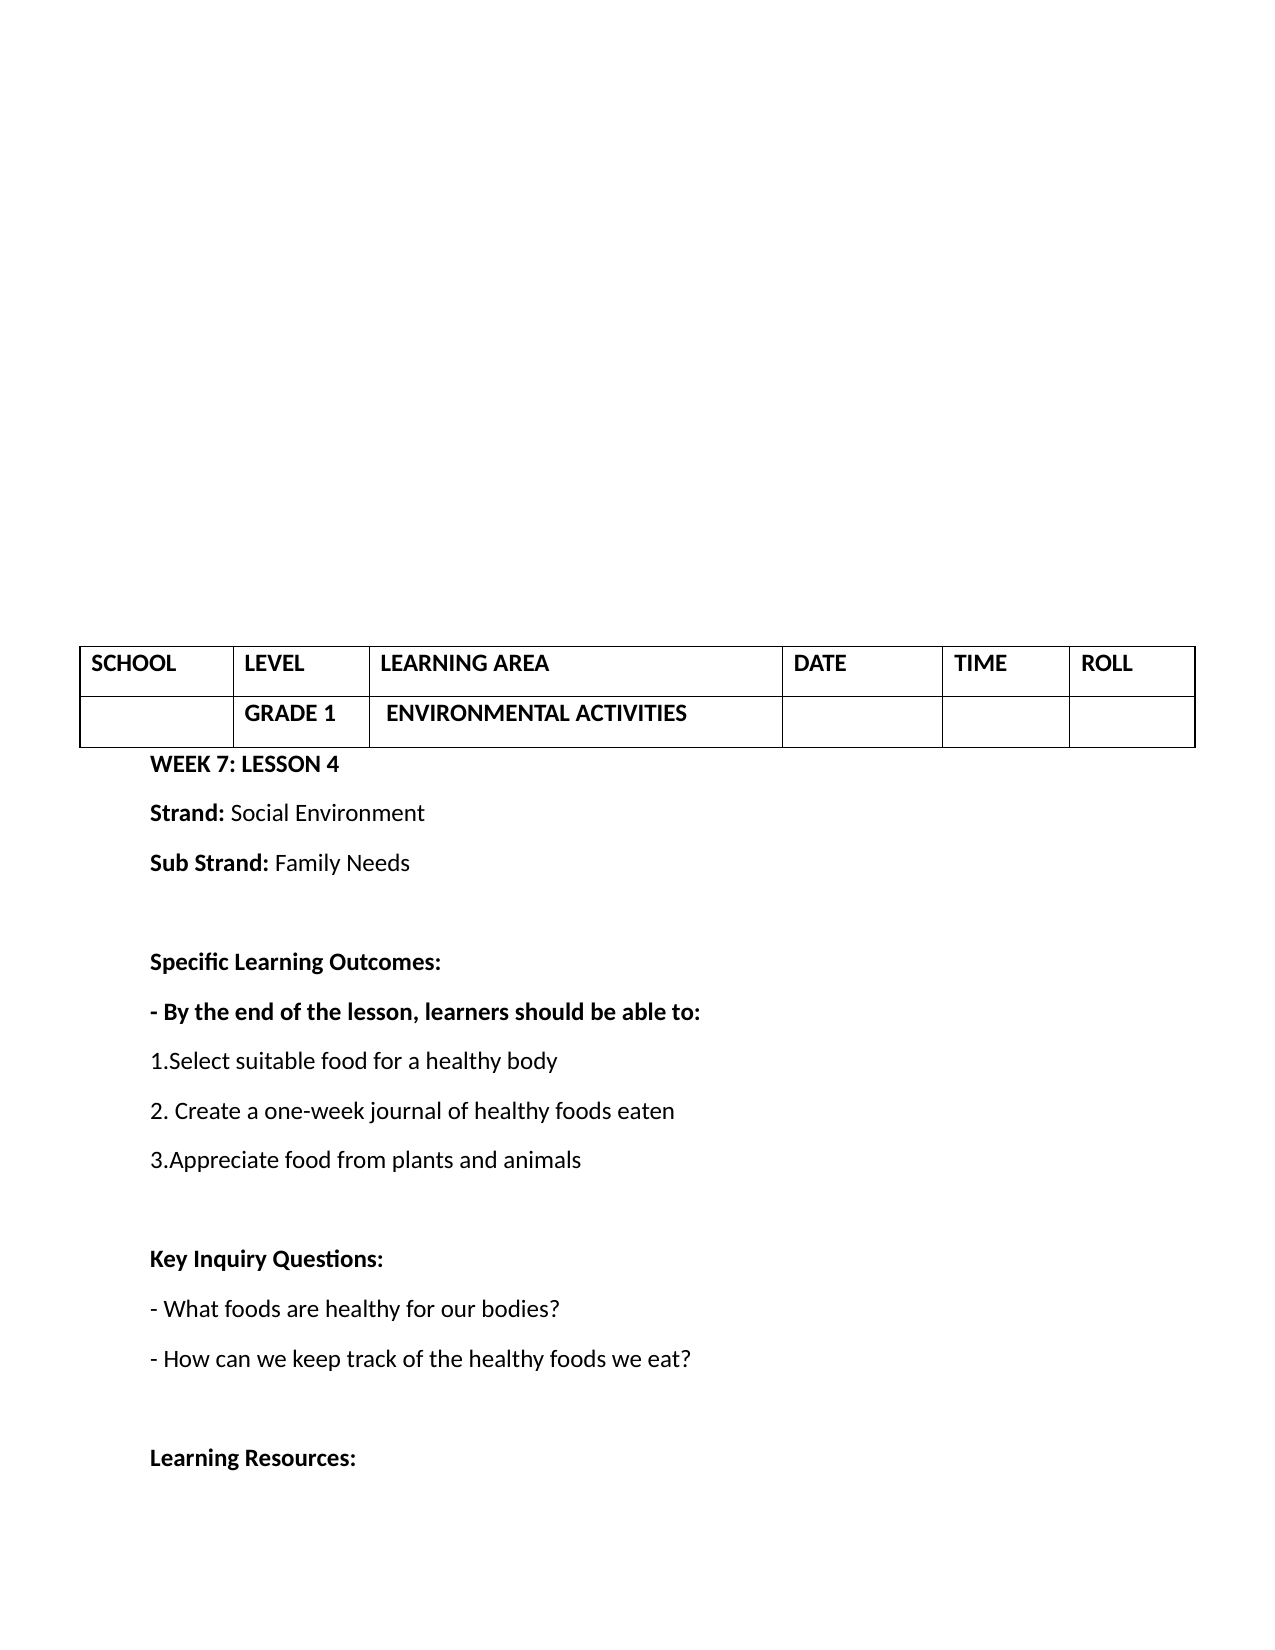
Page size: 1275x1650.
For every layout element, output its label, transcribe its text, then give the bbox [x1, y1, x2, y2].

table_cell [81, 697, 233, 747]
text Strand: Social Environment [150, 797, 1125, 828]
text 1.Select suitable food for a healthy body [150, 1045, 1125, 1076]
text Specific Learning Outcomes: [150, 946, 1125, 977]
text Key Inquiry Questions: [150, 1243, 1125, 1274]
table_cell GRADE 1 [234, 697, 369, 747]
table_cell [943, 697, 1069, 747]
table_header LEVEL [234, 647, 369, 696]
text WEEK 7: LESSON 4 [150, 748, 1125, 778]
text - How can we keep track of the healthy foods we eat? [150, 1343, 1125, 1373]
text - What foods are healthy for our bodies? [150, 1293, 1125, 1324]
table_header TIME [943, 647, 1069, 696]
text 3.Appreciate food from plants and animals [150, 1144, 1125, 1175]
table_cell [1070, 697, 1194, 747]
table_header SCHOOL [81, 647, 233, 696]
table_cell ENVIRONMENTAL ACTIVITIES [370, 697, 782, 747]
table_header DATE [783, 647, 942, 696]
table_cell [783, 697, 942, 747]
text 2. Create a one-week journal of healthy foods eaten [150, 1095, 1125, 1125]
table_header ROLL [1070, 647, 1194, 696]
text Sub Strand: Family Needs [150, 847, 1125, 877]
text Learning Resources: [150, 1442, 1125, 1472]
text - By the end of the lesson, learners should be able to: [150, 996, 1125, 1026]
table_header LEARNING AREA [370, 647, 782, 696]
